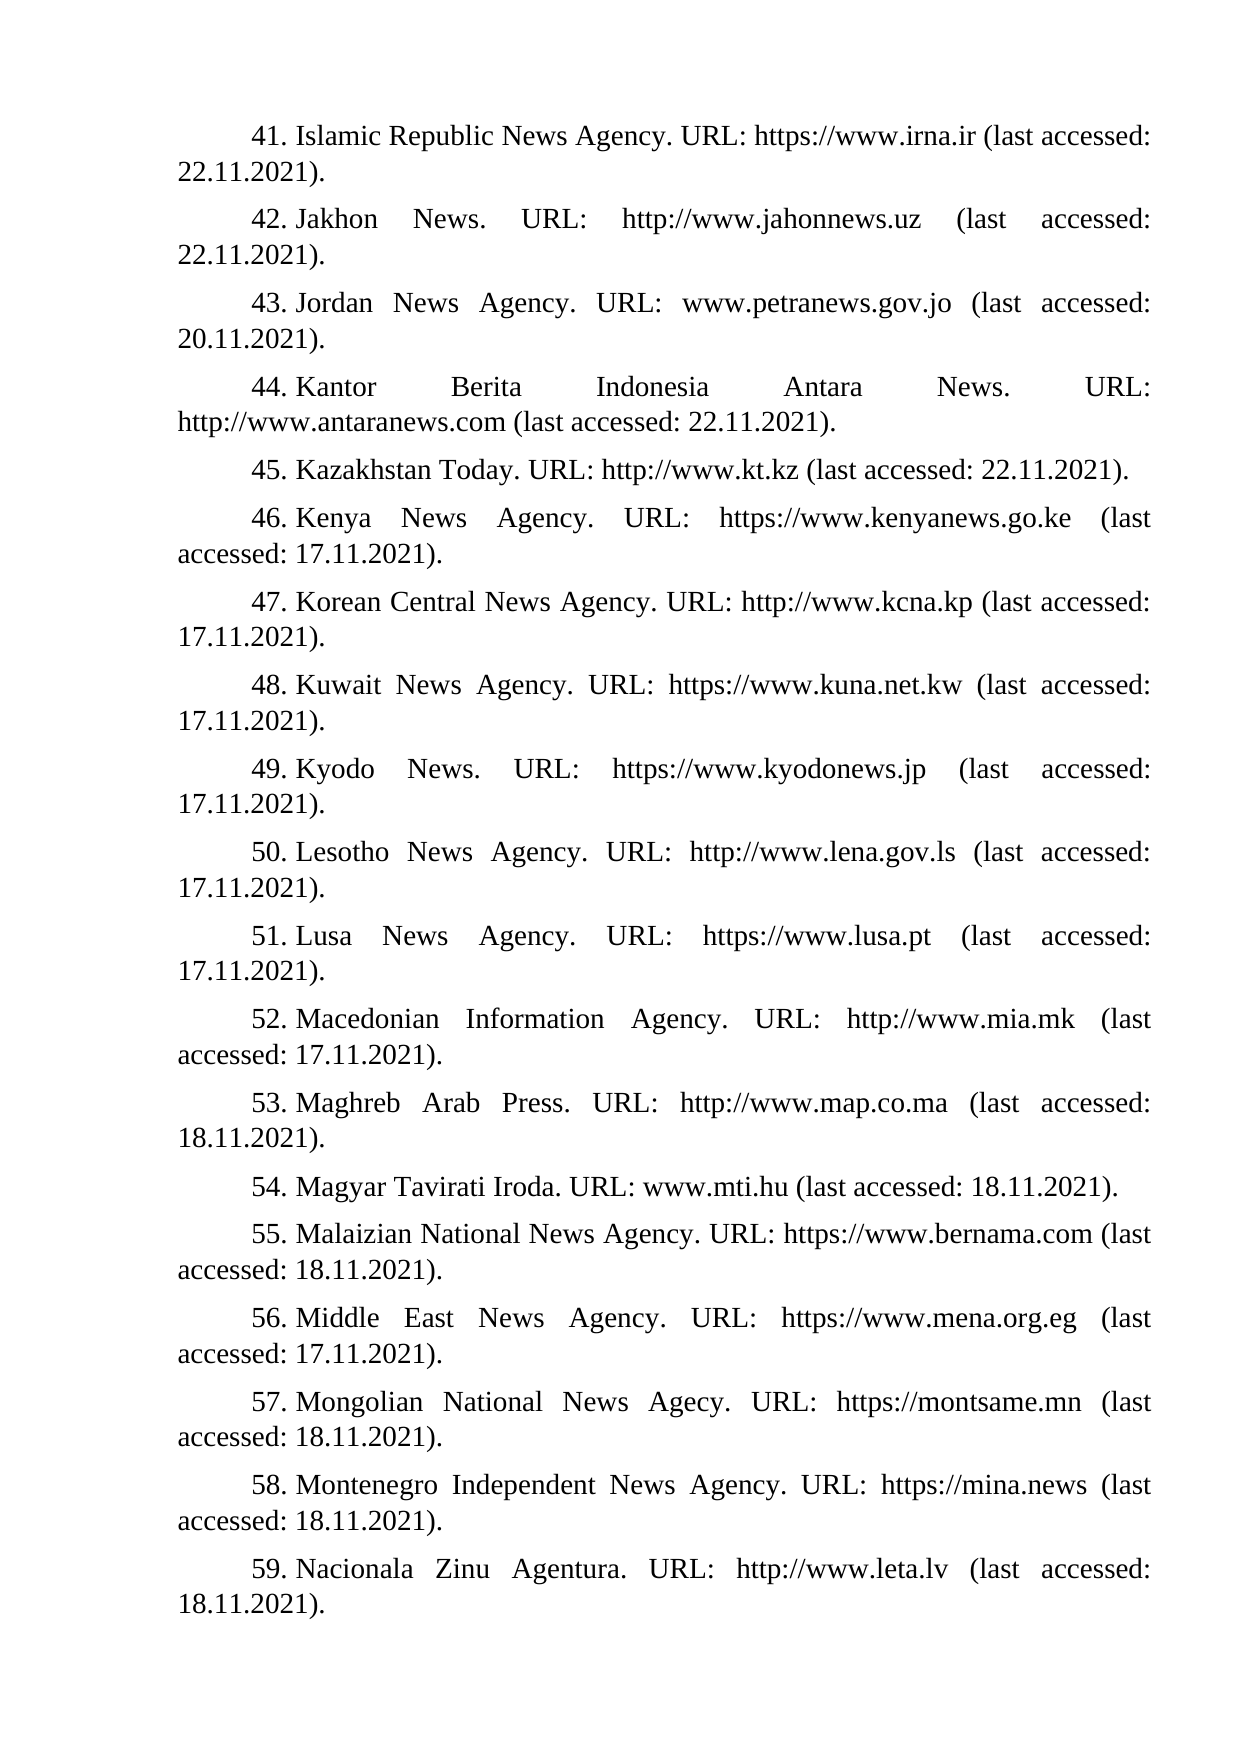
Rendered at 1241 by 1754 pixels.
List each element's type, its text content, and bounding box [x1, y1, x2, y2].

list Magyar Tаvirati Iroda. URL: www.mti.hu (last accessed: 18.11.2021). [177, 1169, 1152, 1202]
list Mongolian National News Agecy. URL: https://montsame.mn (last accessed: 18.11.2021). [177, 1384, 1152, 1453]
list Jakhon News. URL: http://www.jahonnews.uz (last accessed: 22.11.2021). [177, 202, 1152, 271]
list Malaizian National News Agency. URL: https://www.bernama.com (last accessed: 18.11.2021). [177, 1217, 1152, 1286]
list Kantor Berita Indonesia Antara News. URL: http://www.antaranews.com (last accessed: 22.11.2021). [177, 369, 1152, 438]
list Middle East News Agency. URL: https://www.mena.org.eg (last accessed: 17.11.2021). [177, 1300, 1152, 1369]
list Islamic Republic News Agency. URL: https://www.irna.ir (last accessed: 22.11.2021). [177, 118, 1152, 187]
list Kazakhstan Today. URL: http://www.kt.kz (last accessed: 22.11.2021). [177, 452, 1152, 486]
list Lesotho News Agency. URL: http://www.lena.gov.ls (last accessed: 17.11.2021). [177, 834, 1152, 903]
list Lusa News Agency. URL: https://www.lusa.pt (last accessed: 17.11.2021). [177, 918, 1152, 987]
list Montenegro Independent News Agency. URL: https://mina.news (last accessed: 18.11.2021). [177, 1467, 1152, 1536]
list Maghreb Arab Press. URL: http://www.map.co.ma (last accessed: 18.11.2021). [177, 1085, 1152, 1154]
list Nacionala Zinu Agentura. URL: http://www.leta.lv (last accessed: 18.11.2021). [177, 1551, 1152, 1620]
list Kuwait News Agency. URL: https://www.kuna.net.kw (last accessed: 17.11.2021). [177, 667, 1152, 736]
list Korean Central News Agency. URL: http://www.kcna.kp (last accessed: 17.11.2021). [177, 584, 1152, 653]
list Kenya News Agency. URL: https://www.kenyanews.go.ke (last accessed: 17.11.2021). [177, 500, 1152, 569]
list Jordan News Agency. URL: www.petranews.gov.jo (last accessed: 20.11.2021). [177, 285, 1152, 354]
list Kyodo News. URL: https://www.kyodonews.jp (last accessed: 17.11.2021). [177, 751, 1152, 820]
list Macedonian Information Agency. URL: http://www.mia.mk (last accessed: 17.11.2021). [177, 1002, 1152, 1071]
